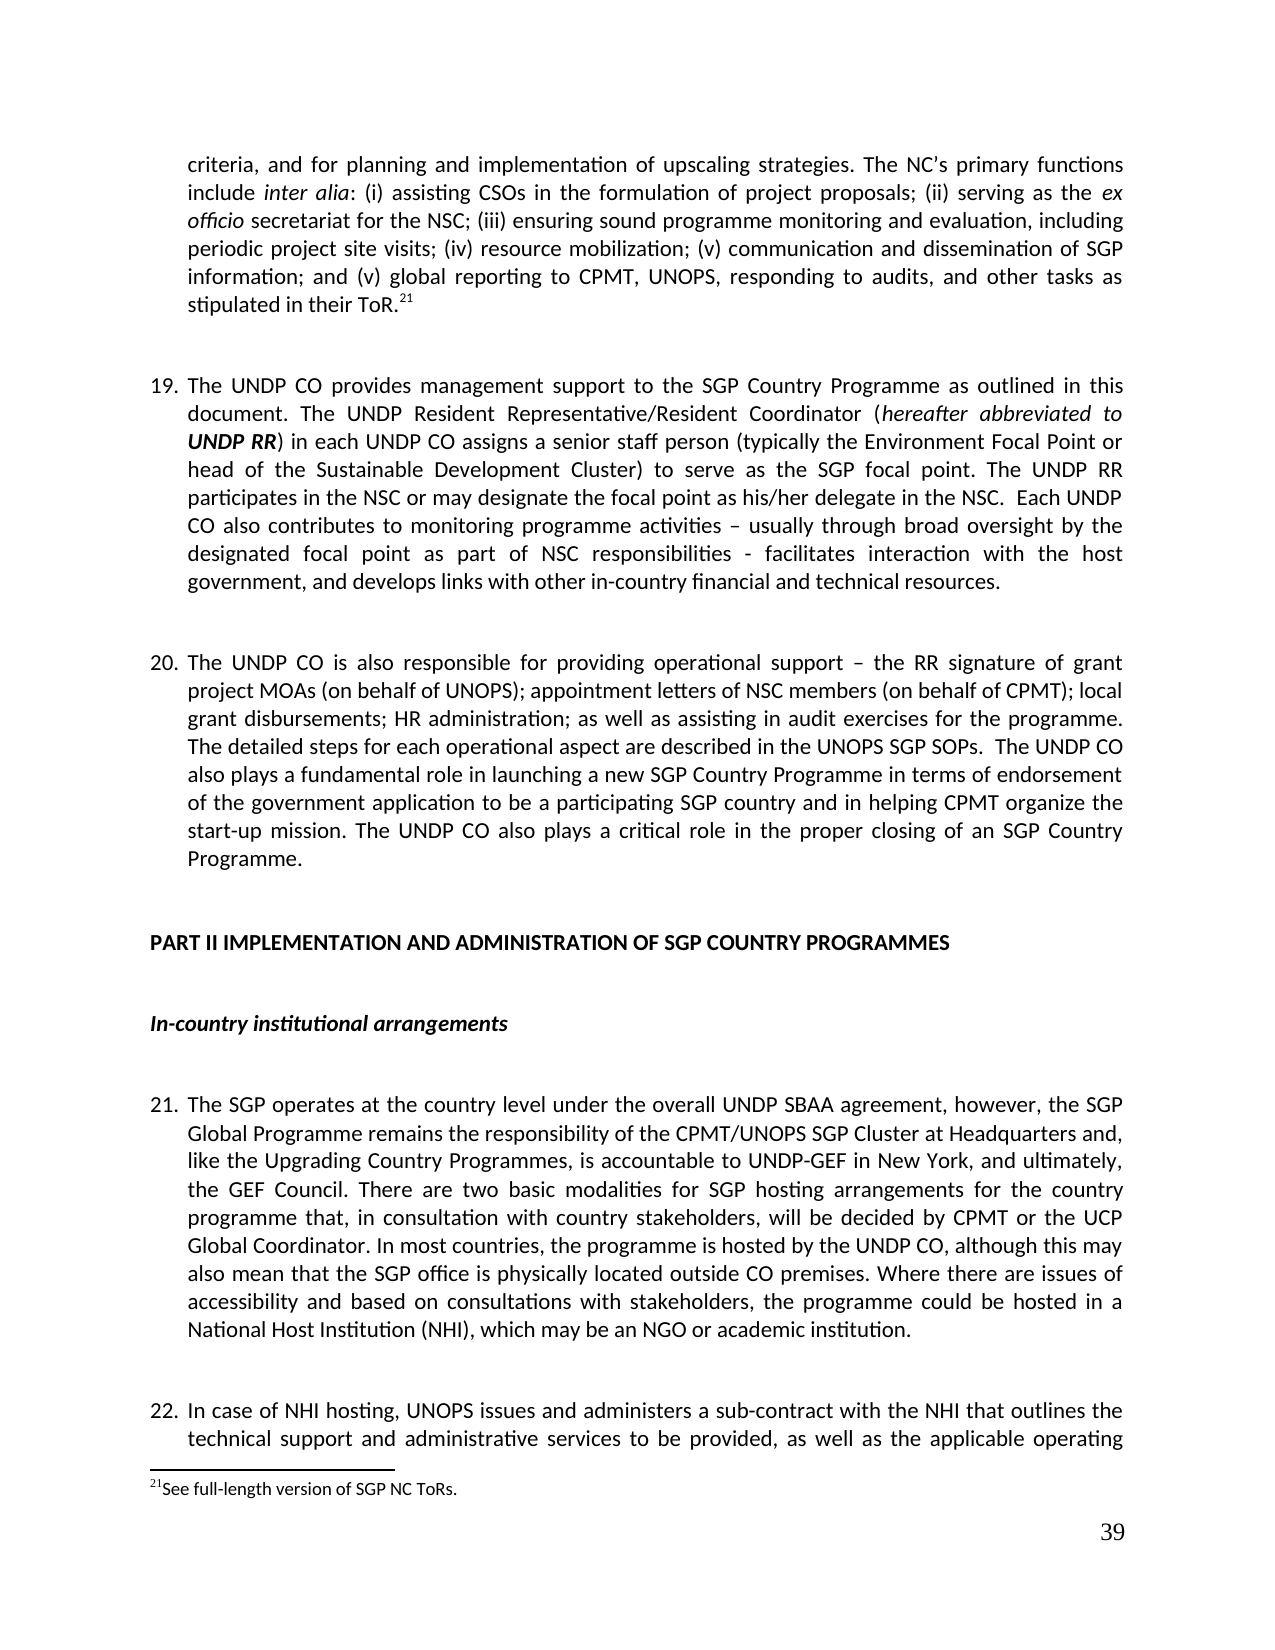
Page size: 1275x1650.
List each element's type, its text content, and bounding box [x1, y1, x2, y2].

list The SGP operates at the country level under the overall UNDP SBAA agreement, however, the SGP Global Programme remains the responsibility of the CPMT/UNOPS SGP Cluster at Headquarters and, like the Upgrading Country Programmes, is accountable to UNDP-GEF in New York, and ultimately, the GEF Council. There are two basic modalities for SGP hosting arrangements for the country programme that, in consultation with country stakeholders, will be decided by CPMT or the UCP Global Coordinator. In most countries, the programme is hosted by the UNDP CO, although this may also mean that the SGP office is physically located outside CO premises. Where there are issues of accessibility and based on consultations with stakeholders, the programme could be hosted in a National Host Institution (NHI), which may be an NGO or academic institution. [150, 1091, 1125, 1343]
text In-country institutional arrangements [150, 1009, 1125, 1038]
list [150, 1396, 1125, 1452]
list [150, 150, 1125, 318]
list The UNDP CO is also responsible for providing operational support – the RR signature of grant project MOAs (on behalf of UNOPS); appointment letters of NSC members (on behalf of CPMT); local grant disbursements; HR administration; as well as assisting in audit exercises for the programme. The detailed steps for each operational aspect are described in the UNOPS SGP SOPs. The UNDP CO also plays a fundamental role in launching a new SGP Country Programme in terms of endorsement of the government application to be a participating SGP country and in helping CPMT organize the start-up mission. The UNDP CO also plays a critical role in the proper closing of an SGP Country Programme. [150, 648, 1125, 872]
text Part II Implementation and Administration of SGP Country Programmes [150, 928, 1125, 957]
list The UNDP CO provides management support to the SGP Country Programme as outlined in this document. The UNDP Resident Representative/Resident Coordinator (hereafter abbreviated to UNDP RR) in each UNDP CO assigns a senior staff person (typically the Environment Focal Point or head of the Sustainable Development Cluster) to serve as the SGP focal point. The UNDP RR participates in the NSC or may designate the focal point as his/her delegate in the NSC. Each UNDP CO also contributes to monitoring programme activities – usually through broad oversight by the designated focal point as part of NSC responsibilities - facilitates interaction with the host government, and develops links with other in-country financial and technical resources. [150, 371, 1125, 595]
